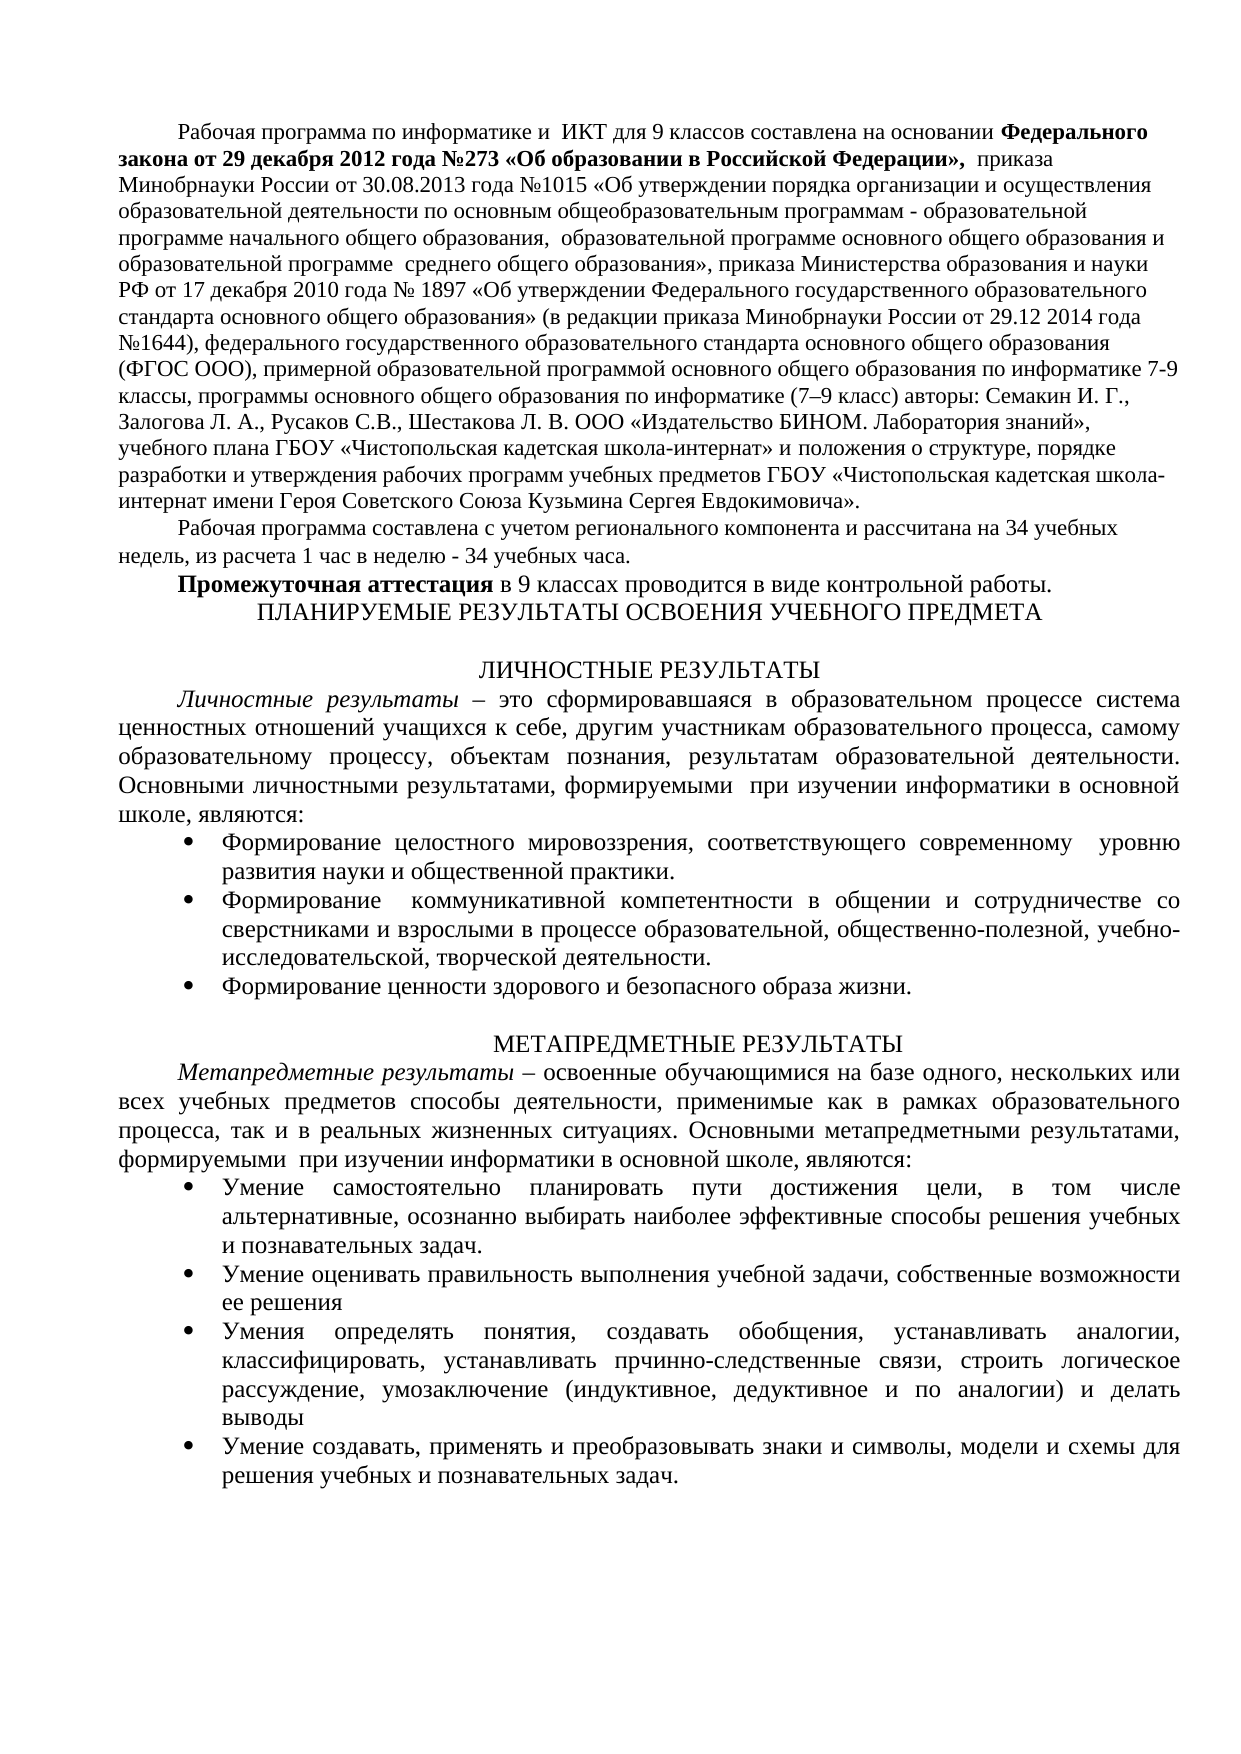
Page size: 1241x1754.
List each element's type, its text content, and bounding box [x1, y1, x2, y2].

list Умение оценивать правильность выполнения учебной задачи, собственные возможности ее решения [184, 1259, 1181, 1316]
text Рабочая программа составлена с учетом регионального компонента и рассчитана на 34 учебных недель, из расчета 1 час в неделю - 34 учебных часа. [118, 513, 1181, 569]
text Рабочая программа по информатике и ИКТ для 9 классов составлена на основании Федерального закона от 29 декабря 2012 года №273 «Об образовании в Российской Федерации», приказа Минобрнауки России от 30.08.2013 года №1015 «Об утверждении порядка организации и осуществления образовательной деятельности по основным общеобразовательным программам - образовательной программе начального общего образования, образовательной программе основного общего образования и образовательной программе среднего общего образования», приказа Министерства образования и науки РФ от 17 декабря 2010 года № 1897 «Об утверждении Федерального государственного образовательного стандарта основного общего образования» (в редакции приказа Минобрнауки России от 29.12 2014 года №1644), федерального государственного образовательного стандарта основного общего образования (ФГОС ООО), примерной образовательной программой основного общего образования по информатике 7-9 классы, программы основного общего образования по информатике (7–9 класс) авторы: Семакин И. Г., Залогова Л. А., Русаков С.В., Шестакова Л. В. ООО «Издательство БИНОМ. Лаборатория знаний», учебного плана ГБОУ «Чистопольская кадетская школа-интернат» и положения о структуре, порядке разработки и утверждения рабочих программ учебных предметов ГБОУ «Чистопольская кадетская школа-интернат имени Героя Советского Союза Кузьмина Сергея Евдокимовича». [118, 118, 1181, 513]
text ПЛАНИРУЕМЫЕ РЕЗУЛЬТАТЫ ОСВОЕНИЯ УЧЕБНОГО ПРЕДМЕТА [118, 597, 1181, 626]
text Метапредметные результаты – освоенные обучающимися на базе одного, нескольких или всех учебных предметов способы деятельности, применимые как в рамках образовательного процесса, так и в реальных жизненных ситуациях. Основными метапредметными результатами, формируемыми при изучении информатики в основной школе, являются: [118, 1057, 1181, 1172]
list Умения определять понятия, создавать обобщения, устанавливать аналогии, классифицировать, устанавливать прчинно-следственные связи, строить логическое рассуждение, умозаключение (индуктивное, дедуктивное и по аналогии) и делать выводы [184, 1316, 1181, 1431]
list Формирование целостного мировоззрения, соответствующего современному уровню развития науки и общественной практики. [184, 827, 1181, 885]
list Умение создавать, применять и преобразовывать знаки и символы, модели и схемы для решения учебных и познавательных задач. [184, 1431, 1181, 1489]
text Личностные результаты – это сформировавшаяся в образовательном процессе система ценностных отношений учащихся к себе, другим участникам образовательного процесса, самому образовательному процессу, объектам познания, результатам образовательной деятельности. Основными личностными результатами, формируемыми при изучении информатики в основной школе, являются: [118, 684, 1181, 827]
text ЛИЧНОСТНЫЕ РЕЗУЛЬТАТЫ [118, 655, 1181, 684]
text МЕТАПРЕДМЕТНЫЕ РЕЗУЛЬТАТЫ [215, 1029, 1181, 1057]
list Формирование коммуникативной компетентности в общении и сотрудничестве со сверстниками и взрослыми в процессе образовательной, общественно-полезной, учебно-исследовательской, творческой деятельности. [184, 885, 1181, 971]
text Промежуточная аттестация в 9 классах проводится в виде контрольной работы. [118, 569, 1181, 597]
list Формирование ценности здорового и безопасного образа жизни. [184, 971, 1181, 1000]
list Умение самостоятельно планировать пути достижения цели, в том числе альтернативные, осознанно выбирать наиболее эффективные способы решения учебных и познавательных задач. [184, 1172, 1181, 1259]
